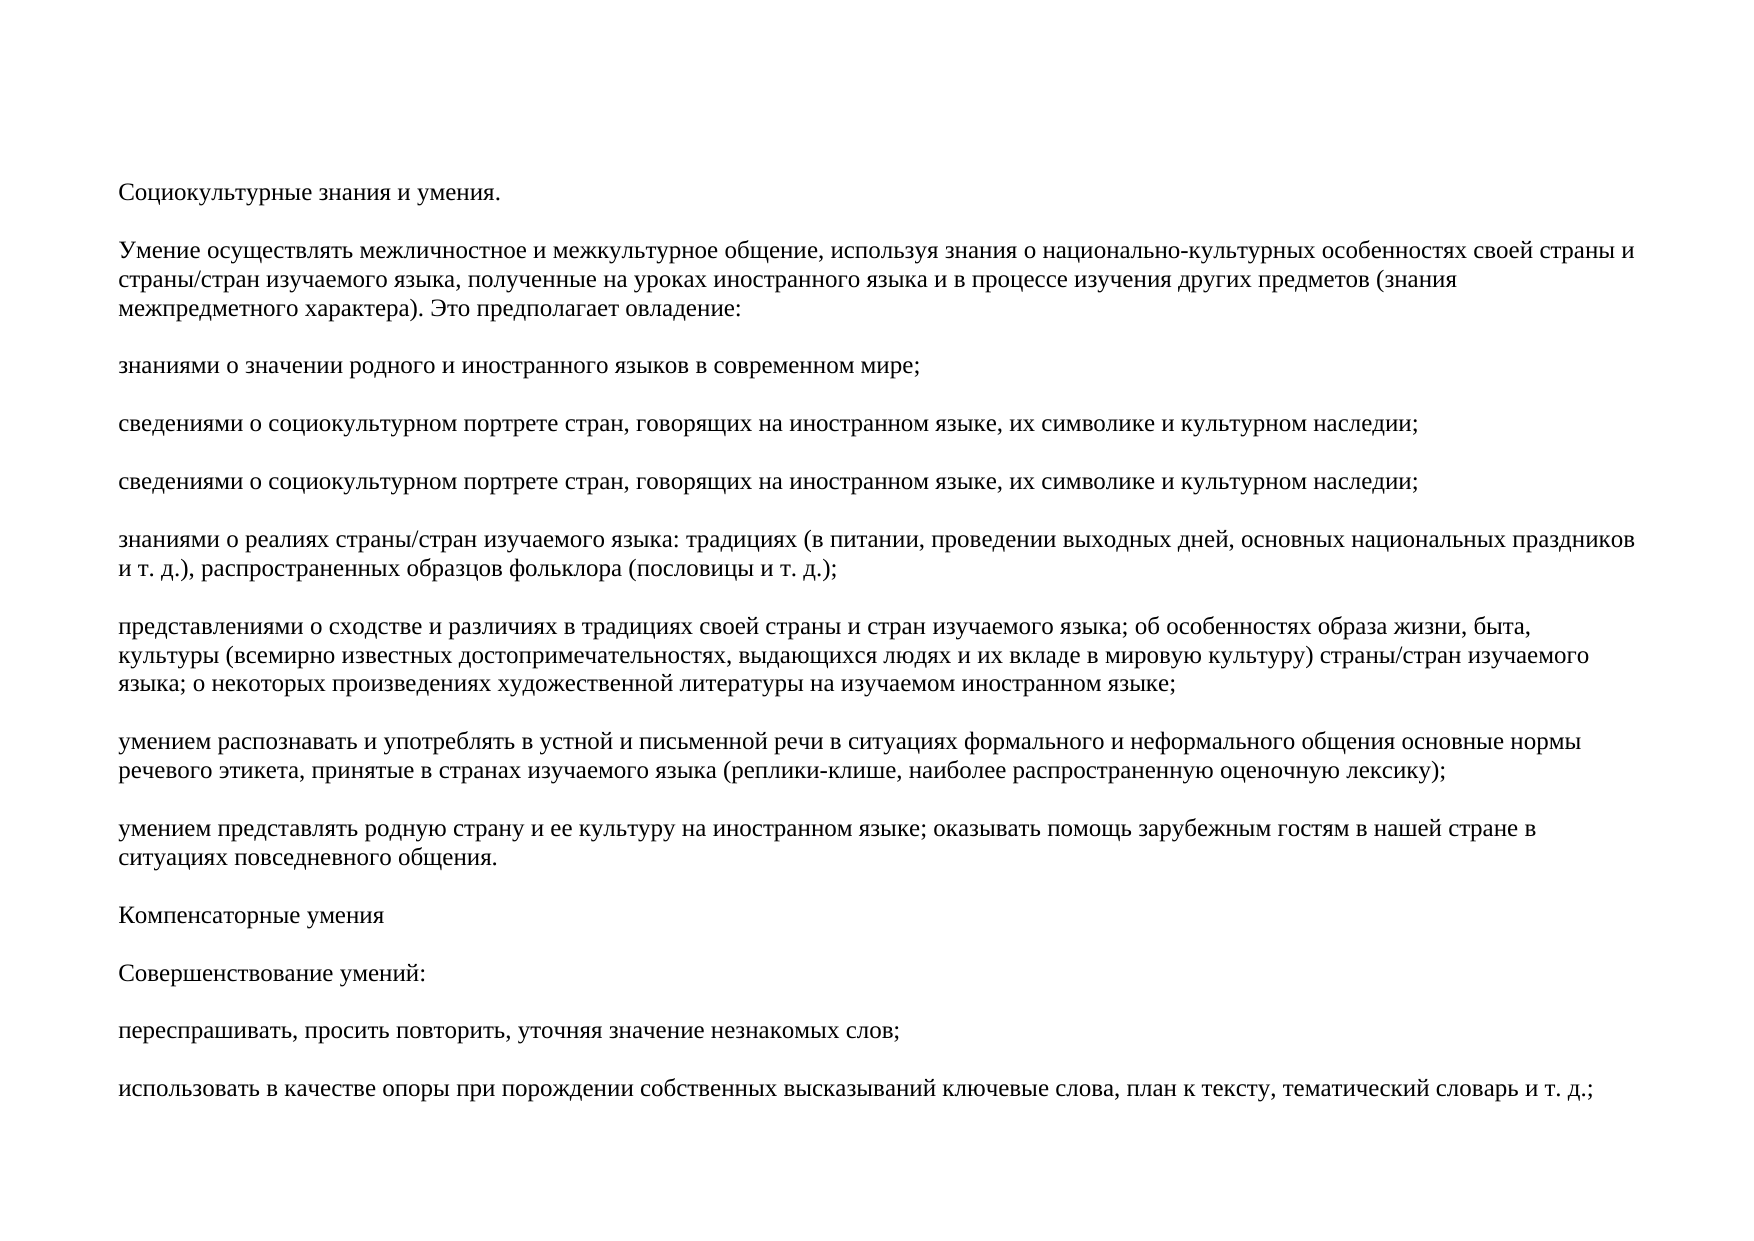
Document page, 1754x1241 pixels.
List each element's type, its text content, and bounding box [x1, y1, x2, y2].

text использовать в качестве опоры при порождении собственных высказываний ключевые слова, план к тексту, тематический словарь и т. д.; [118, 1073, 1636, 1102]
text Умение осуществлять межличностное и межкультурное общение, используя знания о национально-культурных особенностях своей страны и страны/стран изучаемого языка, полученные на уроках иностранного языка и в процессе изучения других предметов (знания межпредметного характера). Это предполагает овладение: [118, 235, 1636, 321]
text сведениями о социокультурном портрете стран, говорящих на иностранном языке, их символике и культурном наследии; [118, 466, 1636, 495]
text знаниями о реалиях страны/стран изучаемого языка: традициях (в питании, проведении выходных дней, основных национальных праздников и т. д.), распространенных образцов фольклора (пословицы и т. д.); [118, 524, 1636, 582]
text сведениями о социокультурном портрете стран, говорящих на иностранном языке, их символике и культурном наследии; [118, 408, 1636, 437]
text Социокультурные знания и умения. [118, 177, 1636, 206]
text умением представлять родную страну и ее культуру на иностранном языке; оказывать помощь зарубежным гостям в нашей стране в ситуациях повседневного общения. [118, 813, 1636, 871]
text знаниями о значении родного и иностранного языков в современном мире; [118, 351, 1636, 379]
text умением распознавать и употреблять в устной и письменной речи в ситуациях формального и неформального общения основные нормы речевого этикета, принятые в странах изучаемого языка (реплики-клише, наиболее распространенную оценочную лексику); [118, 726, 1636, 784]
text Совершенствование умений: [118, 958, 1636, 986]
text представлениями о сходстве и различиях в традициях своей страны и стран изучаемого языка; об особенностях образа жизни, быта, культуры (всемирно известных достопримечательностях, выдающихся людях и их вкладе в мировую культуру) страны/стран изучаемого языка; о некоторых произведениях художественной литературы на изучаемом иностранном языке; [118, 611, 1636, 697]
text переспрашивать, просить повторить, уточняя значение незнакомых слов; [118, 1016, 1636, 1044]
text Компенсаторные умения [118, 900, 1636, 928]
